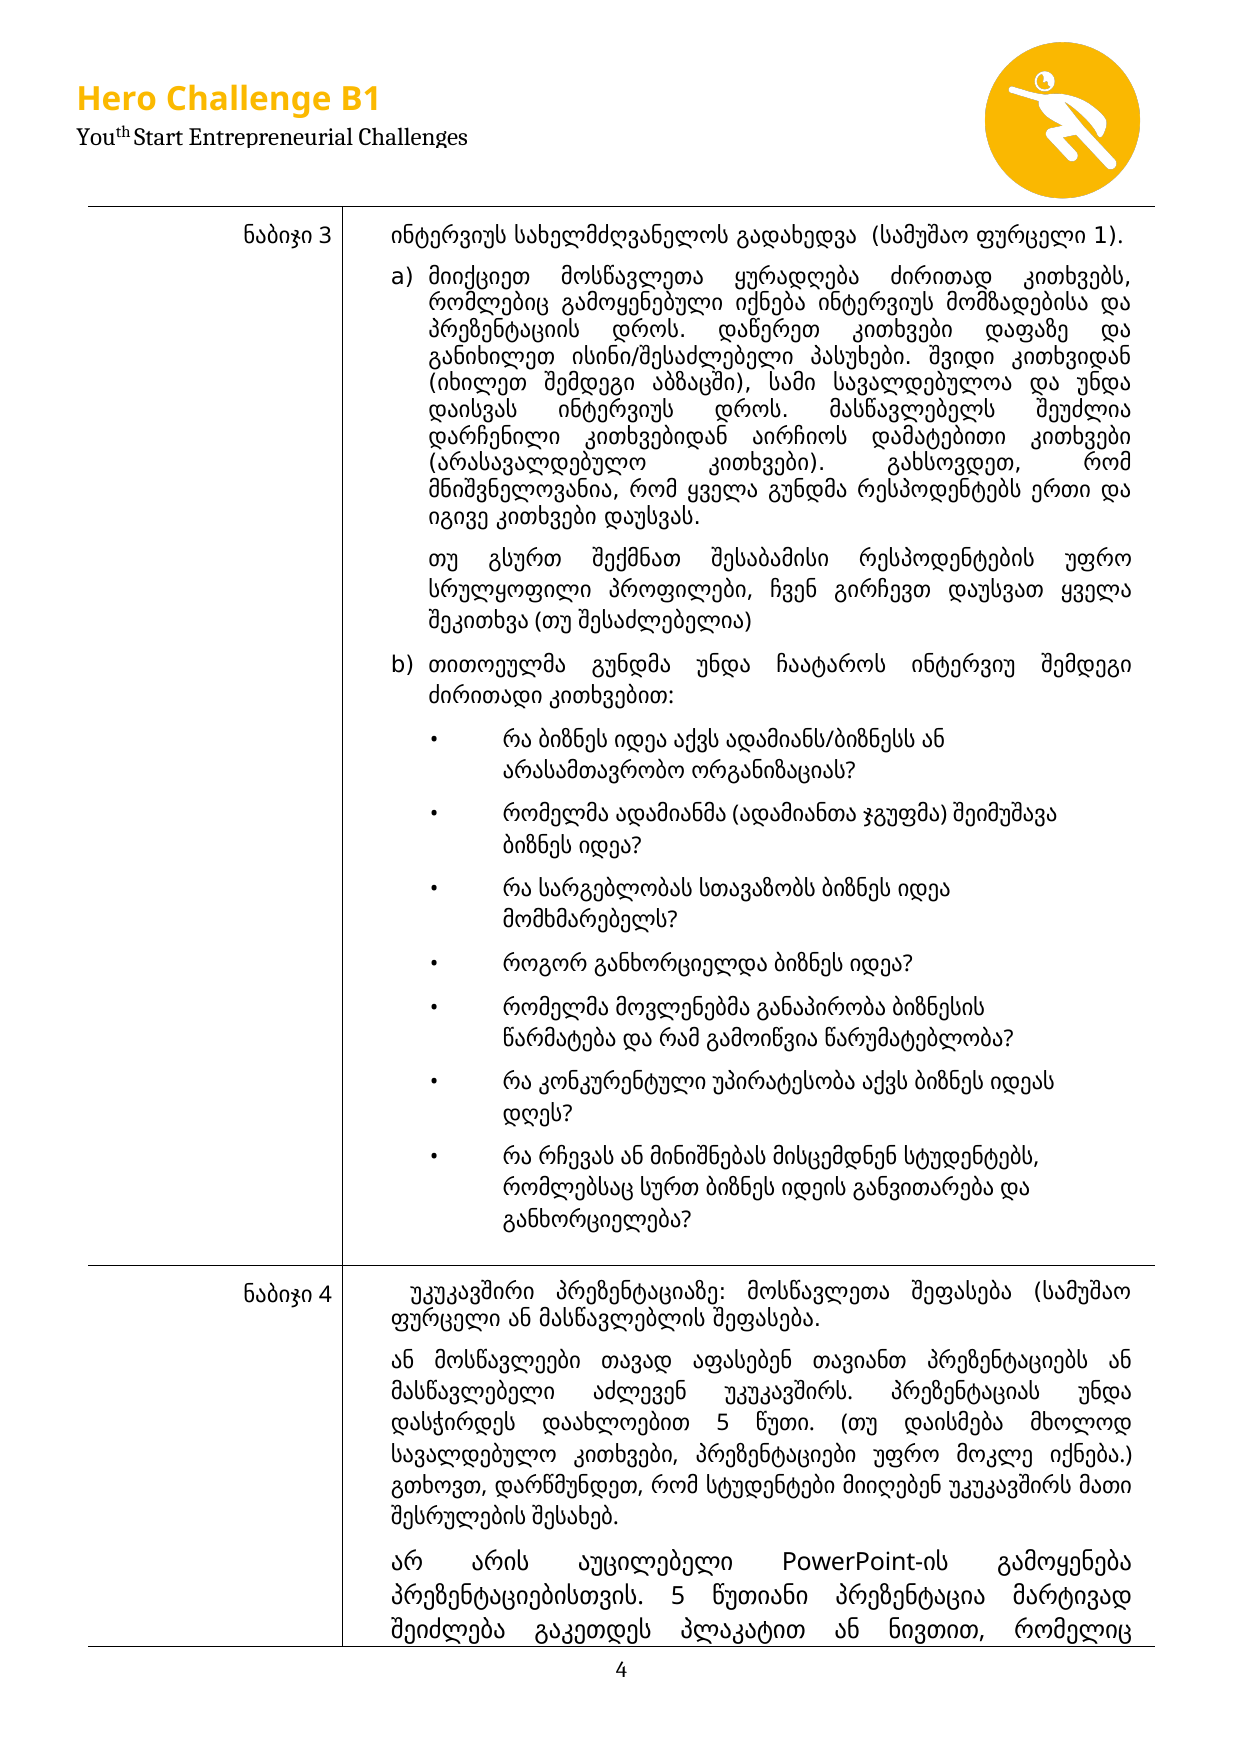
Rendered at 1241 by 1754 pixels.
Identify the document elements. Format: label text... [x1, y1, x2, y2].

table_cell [343, 1266, 1155, 1646]
table_cell ნაბიჯი 3 [88, 207, 342, 1265]
picture [959, 17, 1166, 224]
table_cell ნაბიჯი 4 [88, 1266, 342, 1646]
table_cell ინტერვიუს სახელმძღვანელოს გადახედვა (სამუშაო ფურცელი 1). მიიქციეთ მოსწავლეთა ყურადღება ძირითად კითხვებს, რომლებიც გამოყენებული იქნება ინტერვიუს მომზადებისა და პრეზენტაციის დროს. დაწერეთ კითხვები დაფაზე და განიხილეთ ისინი/შესაძლებელი პასუხები. შვიდი კითხვიდან (იხილეთ შემდეგი აბზაცში), სამი სავალდებულოა და უნდა დაისვას ინტერვიუს დროს. მასწავლებელს შეუძლია დარჩენილი კითხვებიდან აირჩიოს დამატებითი კითხვები (არასავალდებულო კითხვები). გახსოვდეთ, რომ მნიშვნელოვანია, რომ ყველა გუნდმა რესპოდენტებს ერთი და იგივე კითხვები დაუსვას. თუ გსურთ შექმნათ შესაბამისი რესპოდენტების უფრო სრულყოფილი პროფილები, ჩვენ გირჩევთ დაუსვათ ყველა შეკითხვა (თუ შესაძლებელია) თითოეულმა გუნდმა უნდა ჩაატაროს ინტერვიუ შემდეგი ძირითადი კითხვებით: რა ბიზნეს იდეა აქვს ადამიანს/ბიზნესს ან არასამთავრობო ორგანიზაციას? რომელმა ადამიანმა (ადამიანთა ჯგუფმა) შეიმუშავა ბიზნეს იდეა? რა სარგებლობას სთავაზობს ბიზნეს იდეა მომხმარებელს? როგორ განხორციელდა ბიზნეს იდეა? რომელმა მოვლენებმა განაპირობა ბიზნესის წარმატება და რამ გამოიწვია წარუმატებლობა? რა კონკურენტული უპირატესობა აქვს ბიზნეს იდეას დღეს? რა რჩევას ან მინიშნებას მისცემდნენ სტუდენტებს, რომლებსაც სურთ ბიზნეს იდეის განვითარება და განხორციელება? [343, 207, 1155, 1265]
